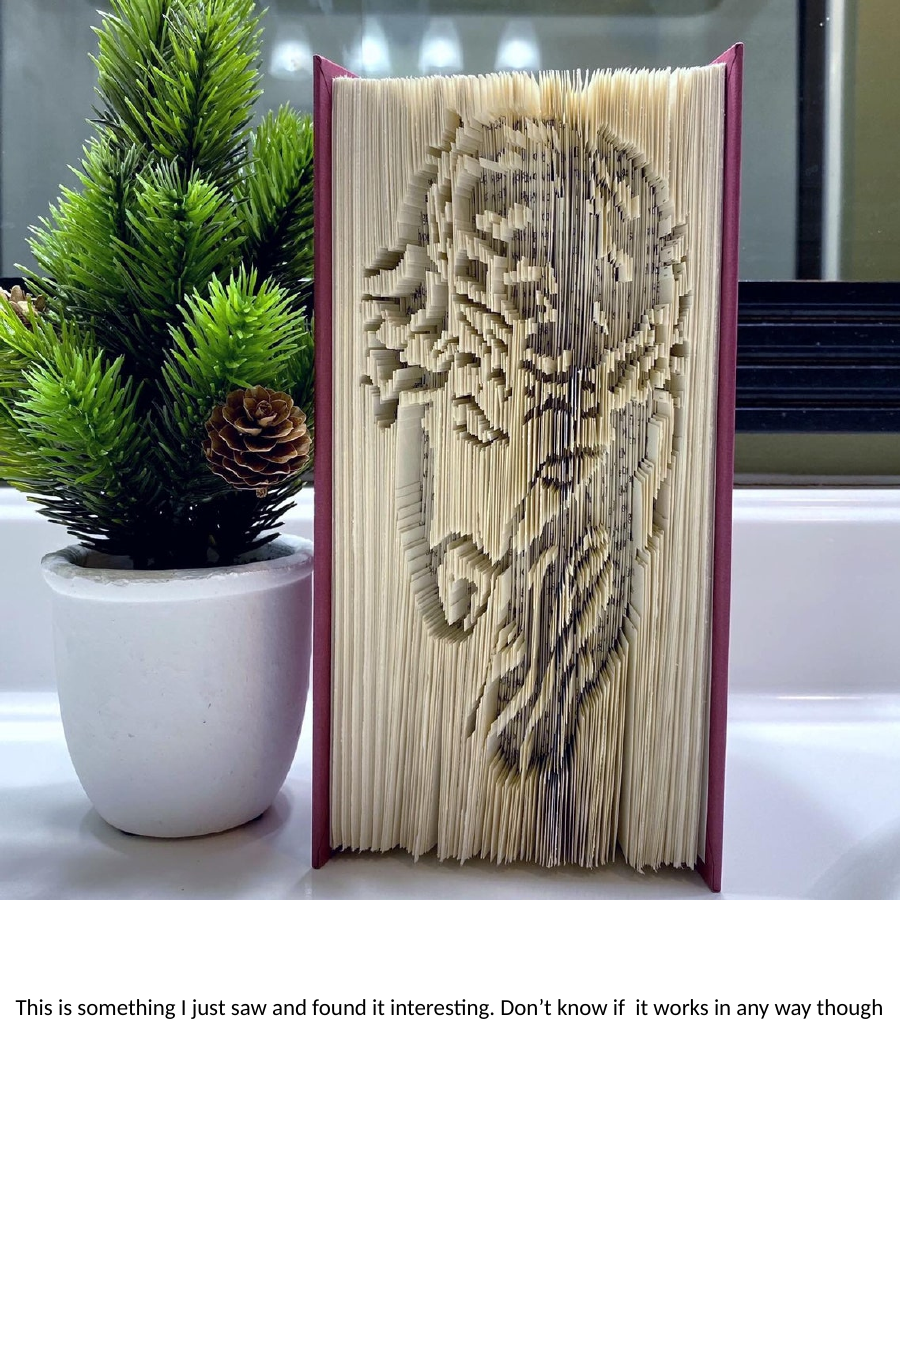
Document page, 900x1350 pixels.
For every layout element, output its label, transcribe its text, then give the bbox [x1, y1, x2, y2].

text This is something I just saw and found it interesting. Don’t know if it works in any way though [0, 993, 900, 1021]
picture [0, 0, 900, 900]
